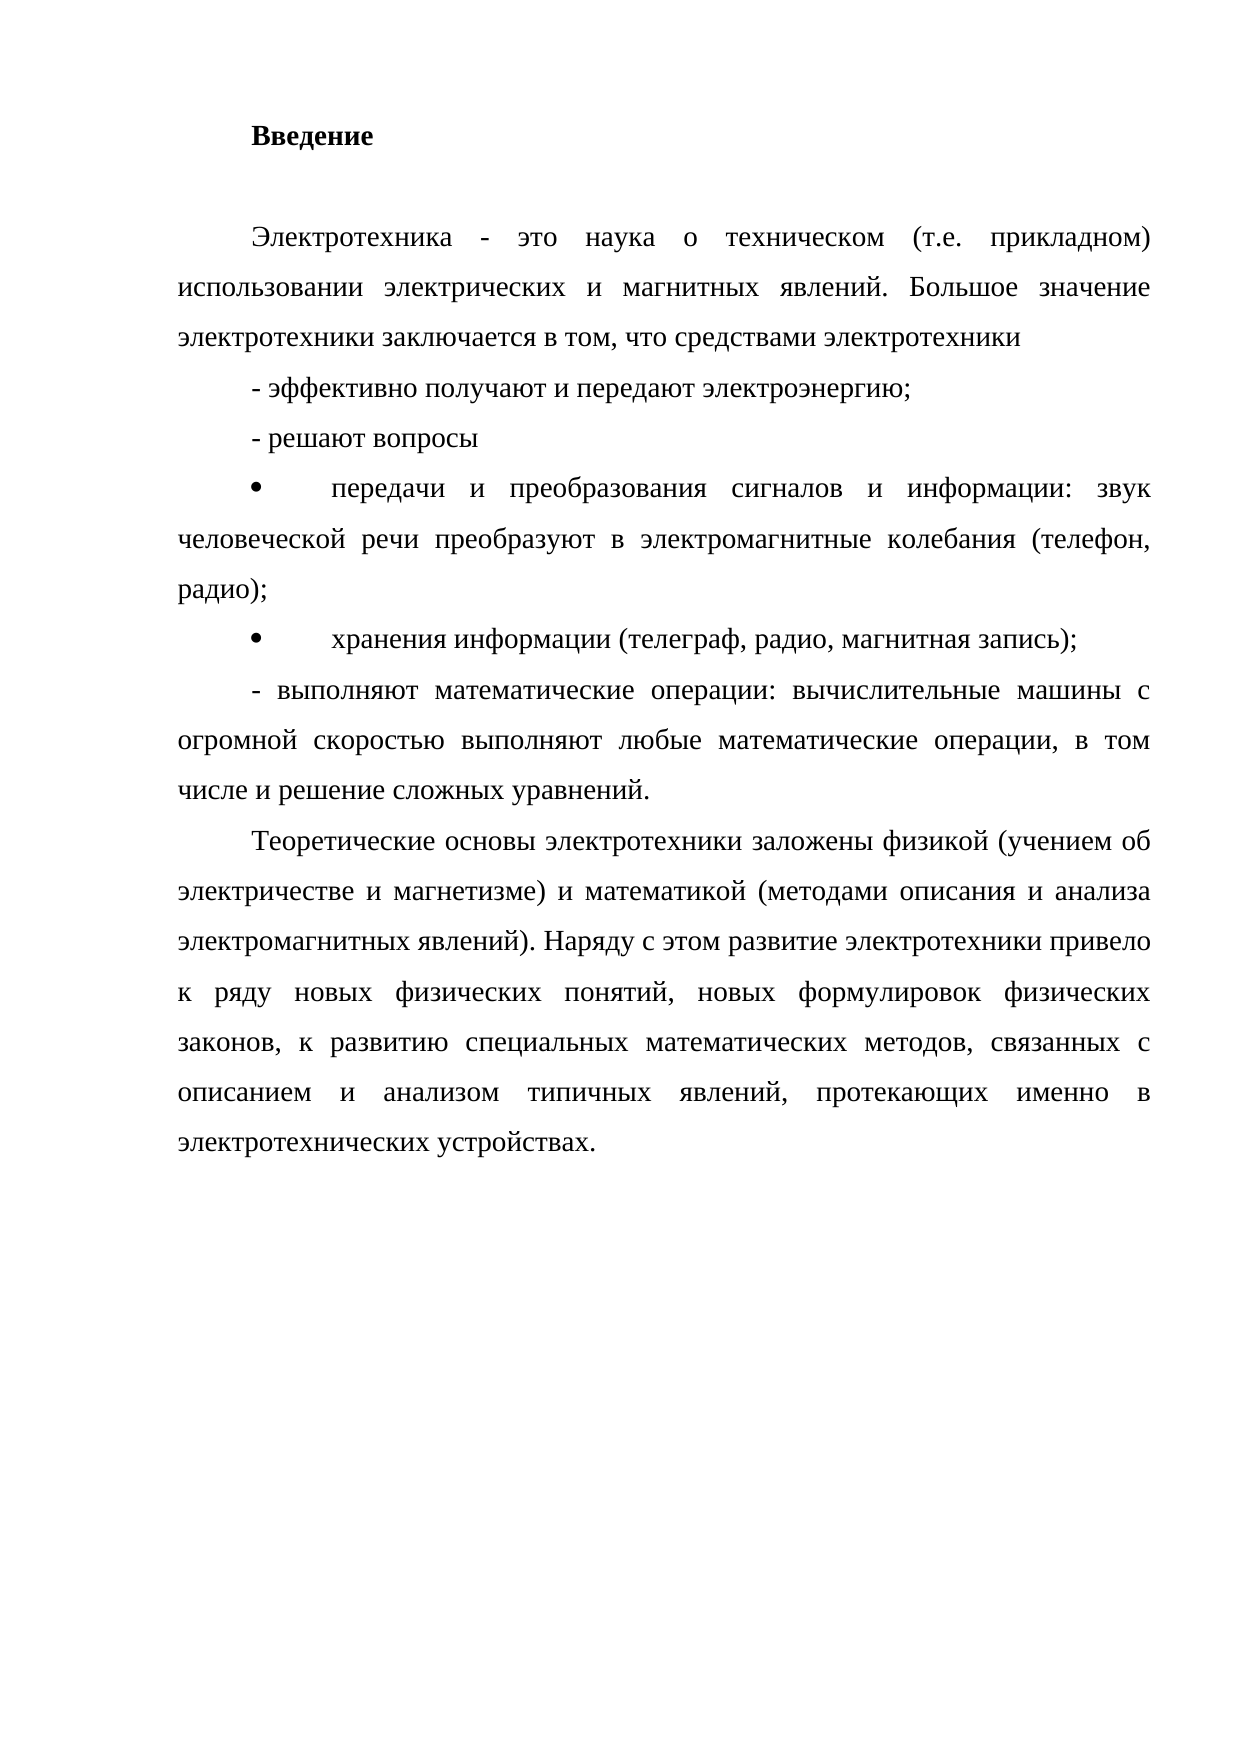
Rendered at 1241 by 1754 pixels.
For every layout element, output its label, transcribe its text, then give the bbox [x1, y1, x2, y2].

text Теоретические основы электротехники заложены физикой (учением об электричестве и магнетизме) и математикой (методами описания и анализа электромагнитных явлений). Наряду с этом развитие электротехники привело к ряду новых физических понятий, новых формулировок физических законов, к развитию специальных математических методов, связанных с описанием и анализом типичных явлений, протекающих именно в электротехнических устройствах. [177, 823, 1152, 1158]
text Электротехника - это наука о техническом (т.е. прикладном) использовании электрических и магнитных явлений. Большое значение электротехники заключается в том, что средствами электротехники [177, 219, 1152, 353]
text - эффективно получают и передают электроэнергию; [177, 370, 1152, 403]
text - решают вопросы [177, 420, 1152, 453]
text - выполняют математические операции: вычислительные машины с огромной скоростью выполняют любые математические операции, в том числе и решение сложных уравнений. [177, 672, 1152, 806]
list передачи и преобразования сигналов и информации: звук человеческой речи преобразуют в электромагнитные колебания (телефон, радио); [177, 470, 1152, 604]
text Введение [177, 118, 1152, 152]
list хранения информации (телеграф, радио, магнитная запись); [177, 621, 1152, 655]
